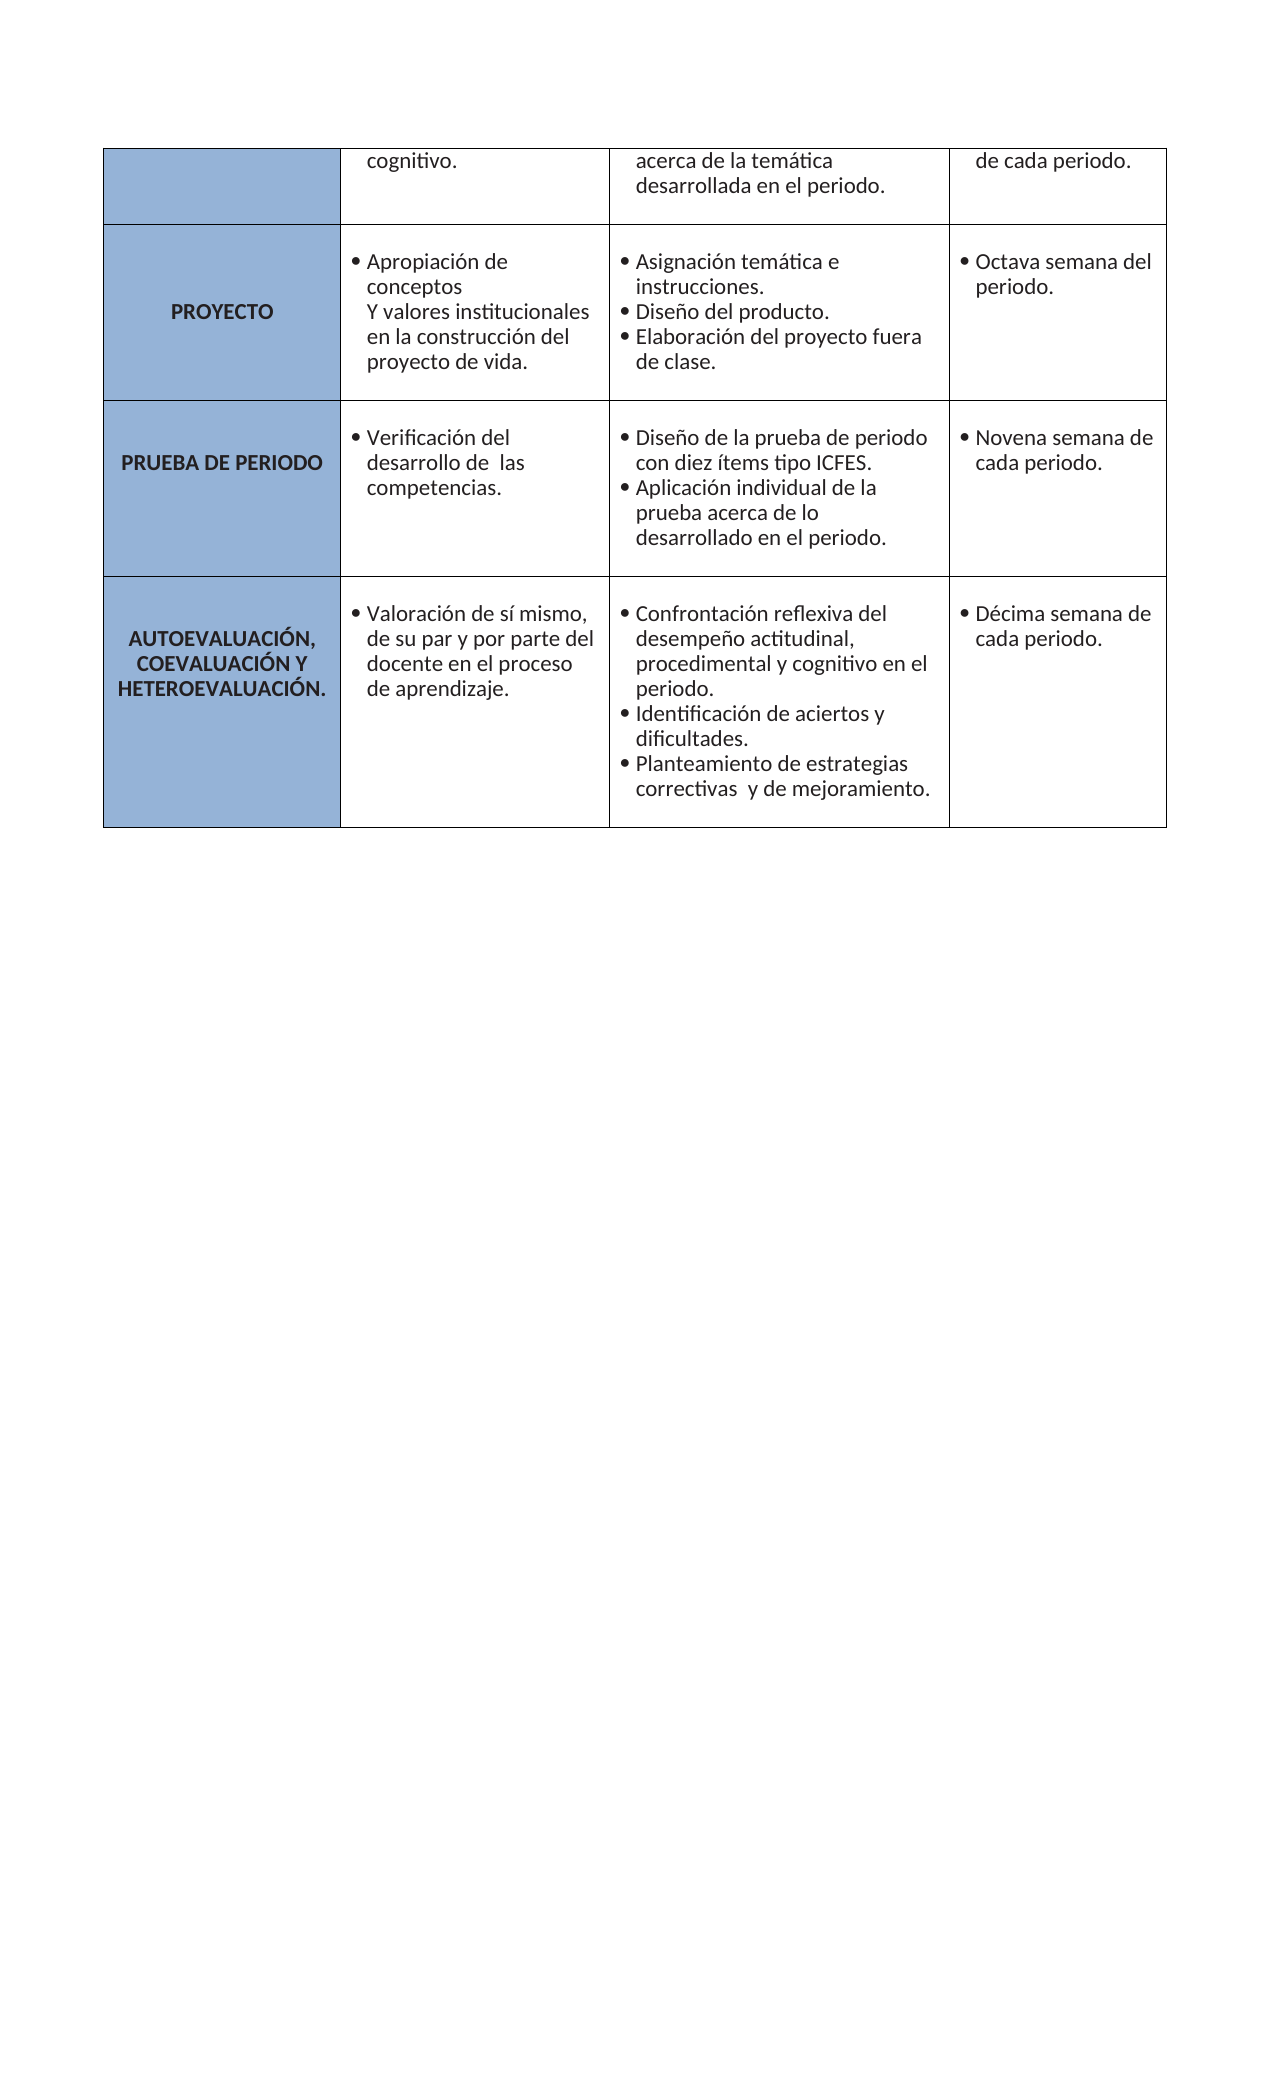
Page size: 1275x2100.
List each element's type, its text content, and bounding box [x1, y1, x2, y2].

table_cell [950, 149, 1166, 224]
table_cell Octava semana del periodo. [950, 225, 1166, 400]
table_cell Verificación del desarrollo de las competencias. [341, 401, 609, 576]
table_cell Apropiación de conceptos Y valores institucionales en la construcción del proyecto de vida. [341, 225, 609, 400]
table_cell PRUEBA DE PERIODO [104, 401, 340, 576]
table_cell TEST [104, 149, 340, 224]
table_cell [610, 149, 949, 224]
table_cell Novena semana de cada periodo. [950, 401, 1166, 576]
table_cell AUTOEVALUACIÓN, COEVALUACIÓN Y HETEROEVALUACIÓN. [104, 577, 340, 827]
table_cell Confrontación reflexiva del desempeño actitudinal, procedimental y cognitivo en el periodo. Identificación de aciertos y dificultades. Planteamiento de estrategias correctivas y de mejoramiento. [610, 577, 949, 827]
table_cell Diseño de la prueba de periodo con diez ítems tipo ICFES. Aplicación individual de la prueba acerca de lo desarrollado en el periodo. [610, 401, 949, 576]
table_cell Décima semana de cada periodo. [950, 577, 1166, 827]
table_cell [341, 149, 609, 224]
table_cell Asignación temática e instrucciones. Diseño del producto. Elaboración del proyecto fuera de clase. [610, 225, 949, 400]
table_cell Valoración de sí mismo, de su par y por parte del docente en el proceso de aprendizaje. [341, 577, 609, 827]
table_cell PROYECTO [104, 225, 340, 400]
